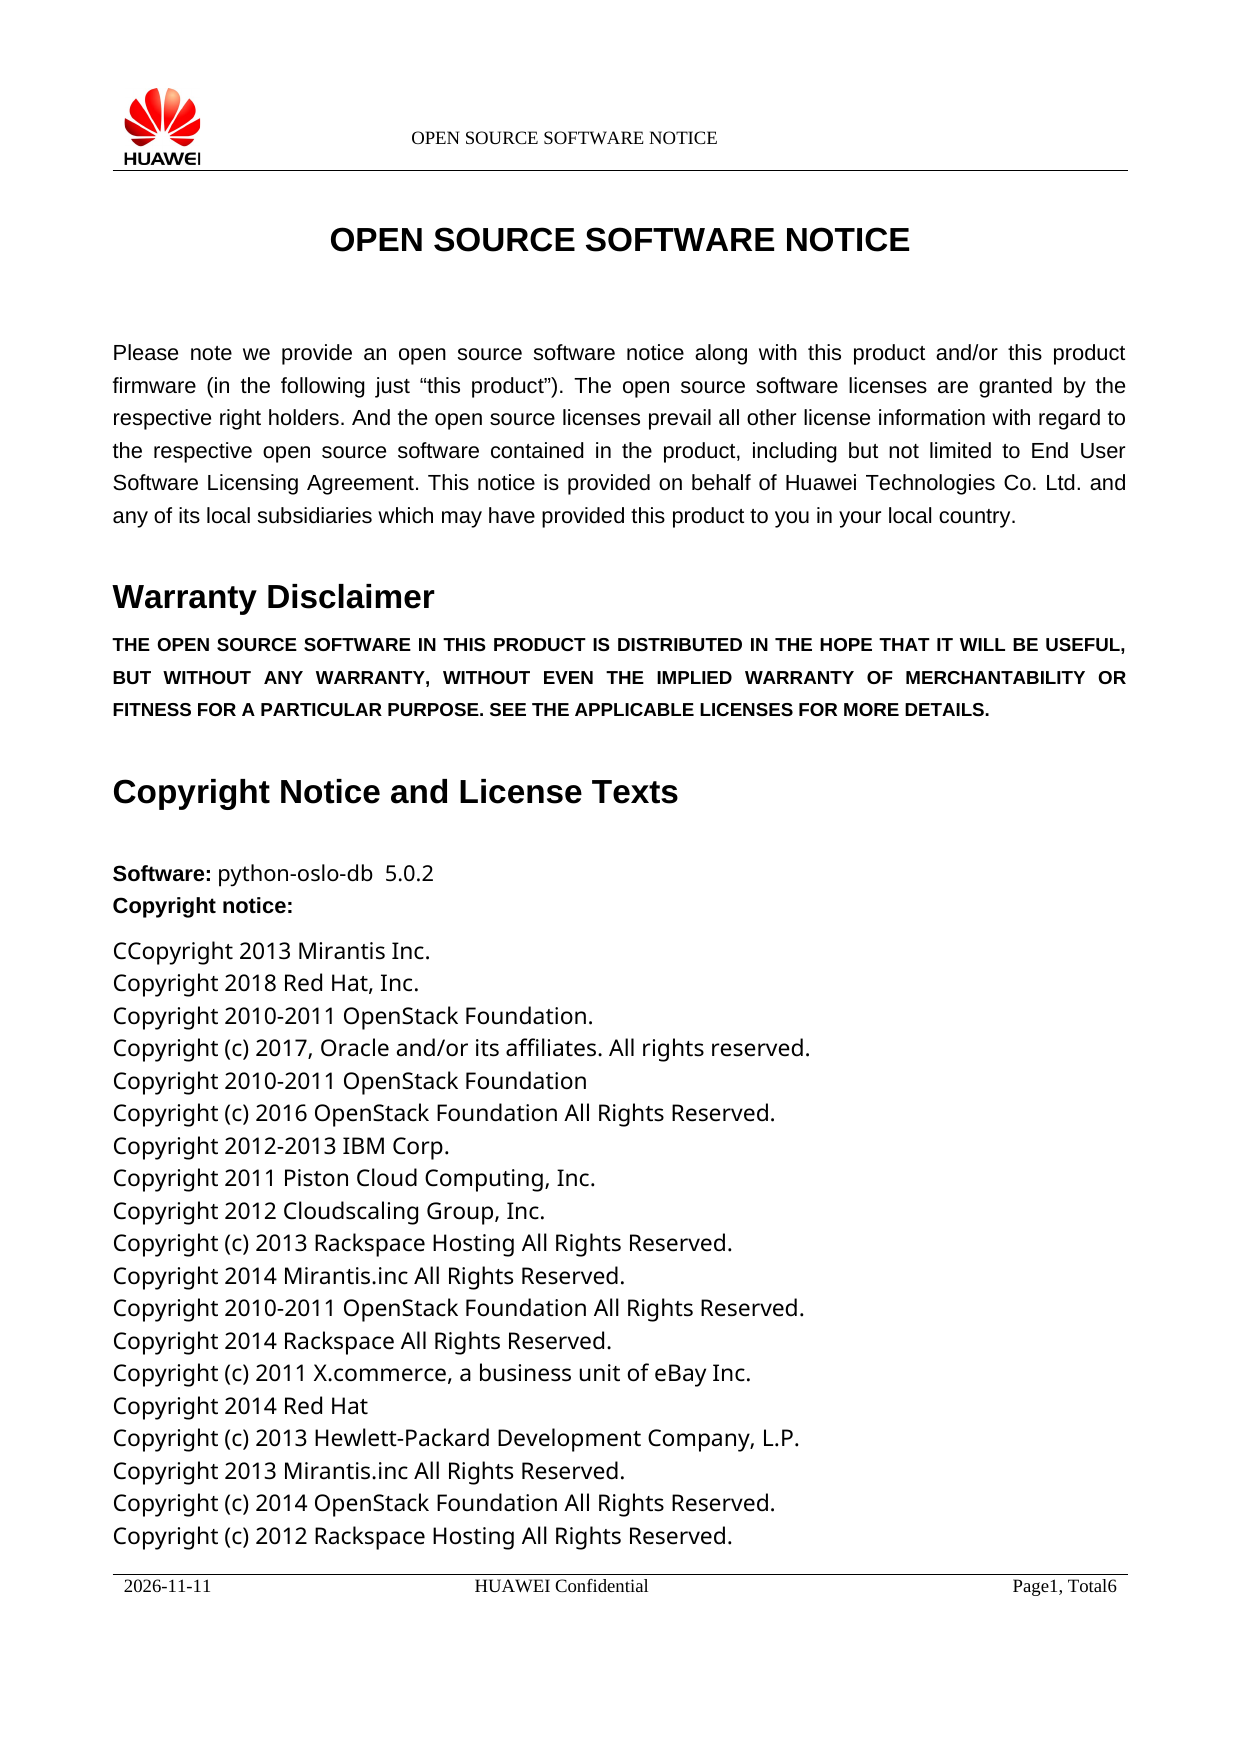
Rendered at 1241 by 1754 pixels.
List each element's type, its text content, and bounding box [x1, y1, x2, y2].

text Copyright notice: [112, 889, 1128, 921]
text Warranty Disclaimer [112, 564, 1128, 629]
text OPEN SOURCE SOFTWARE NOTICE [112, 206, 1128, 271]
text Copyright 2018 Red Hat, Inc. [112, 966, 1128, 999]
text Copyright 2012-2013 IBM Corp. [112, 1129, 1128, 1161]
text Copyright (c) 2013 Hewlett-Packard Development Company, L.P. [112, 1421, 1128, 1454]
text Copyright 2014 Mirantis.inc All Rights Reserved. [112, 1259, 1128, 1291]
text Copyright (c) 2017, Oracle and/or its affiliates. All rights reserved. [112, 1031, 1128, 1064]
text Copyright 2010-2011 OpenStack Foundation [112, 1064, 1128, 1096]
title Software: python-oslo-db 5.0.2 [112, 856, 1128, 889]
text The open source software in this product is distributed in the hope that it will be useful, but WITHOUT ANY WARRANTY, without even the implied warranty of MERCHANTABILITY or FITNESS FOR A PARTICULAR PURPOSE. See the applicable licenses for more details. [112, 629, 1128, 726]
text Copyright 2014 Red Hat [112, 1389, 1128, 1421]
text Please note we provide an open source software notice along with this product and/or this product firmware (in the following just “this product”). The open source software licenses are granted by the respective right holders. And the open source licenses prevail all other license information with regard to the respective open source software contained in the product, including but not limited to End User Software Licensing Agreement. This notice is provided on behalf of Huawei Technologies Co. Ltd. and any of its local subsidiaries which may have provided this product to you in your local country. [112, 336, 1128, 531]
text Copyright 2013 Mirantis.inc All Rights Reserved. [112, 1454, 1128, 1486]
text Copyright (c) 2013 Rackspace Hosting All Rights Reserved. [112, 1226, 1128, 1259]
text Copyright 2010-2011 OpenStack Foundation All Rights Reserved. [112, 1291, 1128, 1324]
text Copyright (c) 2014 OpenStack Foundation All Rights Reserved. [112, 1486, 1128, 1519]
text Copyright (c) 2016 OpenStack Foundation All Rights Reserved. [112, 1096, 1128, 1129]
text CCopyright 2013 Mirantis Inc. [112, 934, 1128, 966]
text Copyright 2012 Cloudscaling Group, Inc. [112, 1194, 1128, 1226]
text Copyright 2011 Piston Cloud Computing, Inc. [112, 1161, 1128, 1194]
text Copyright (c) 2012 Rackspace Hosting All Rights Reserved. [112, 1519, 1128, 1551]
picture [124, 88, 201, 165]
text Copyright (c) 2011 X.commerce, a business unit of eBay Inc. [112, 1356, 1128, 1389]
text Copyright 2010-2011 OpenStack Foundation. [112, 999, 1128, 1031]
text Copyright 2014 Rackspace All Rights Reserved. [112, 1324, 1128, 1356]
text Copyright Notice and License Texts [112, 759, 1128, 824]
